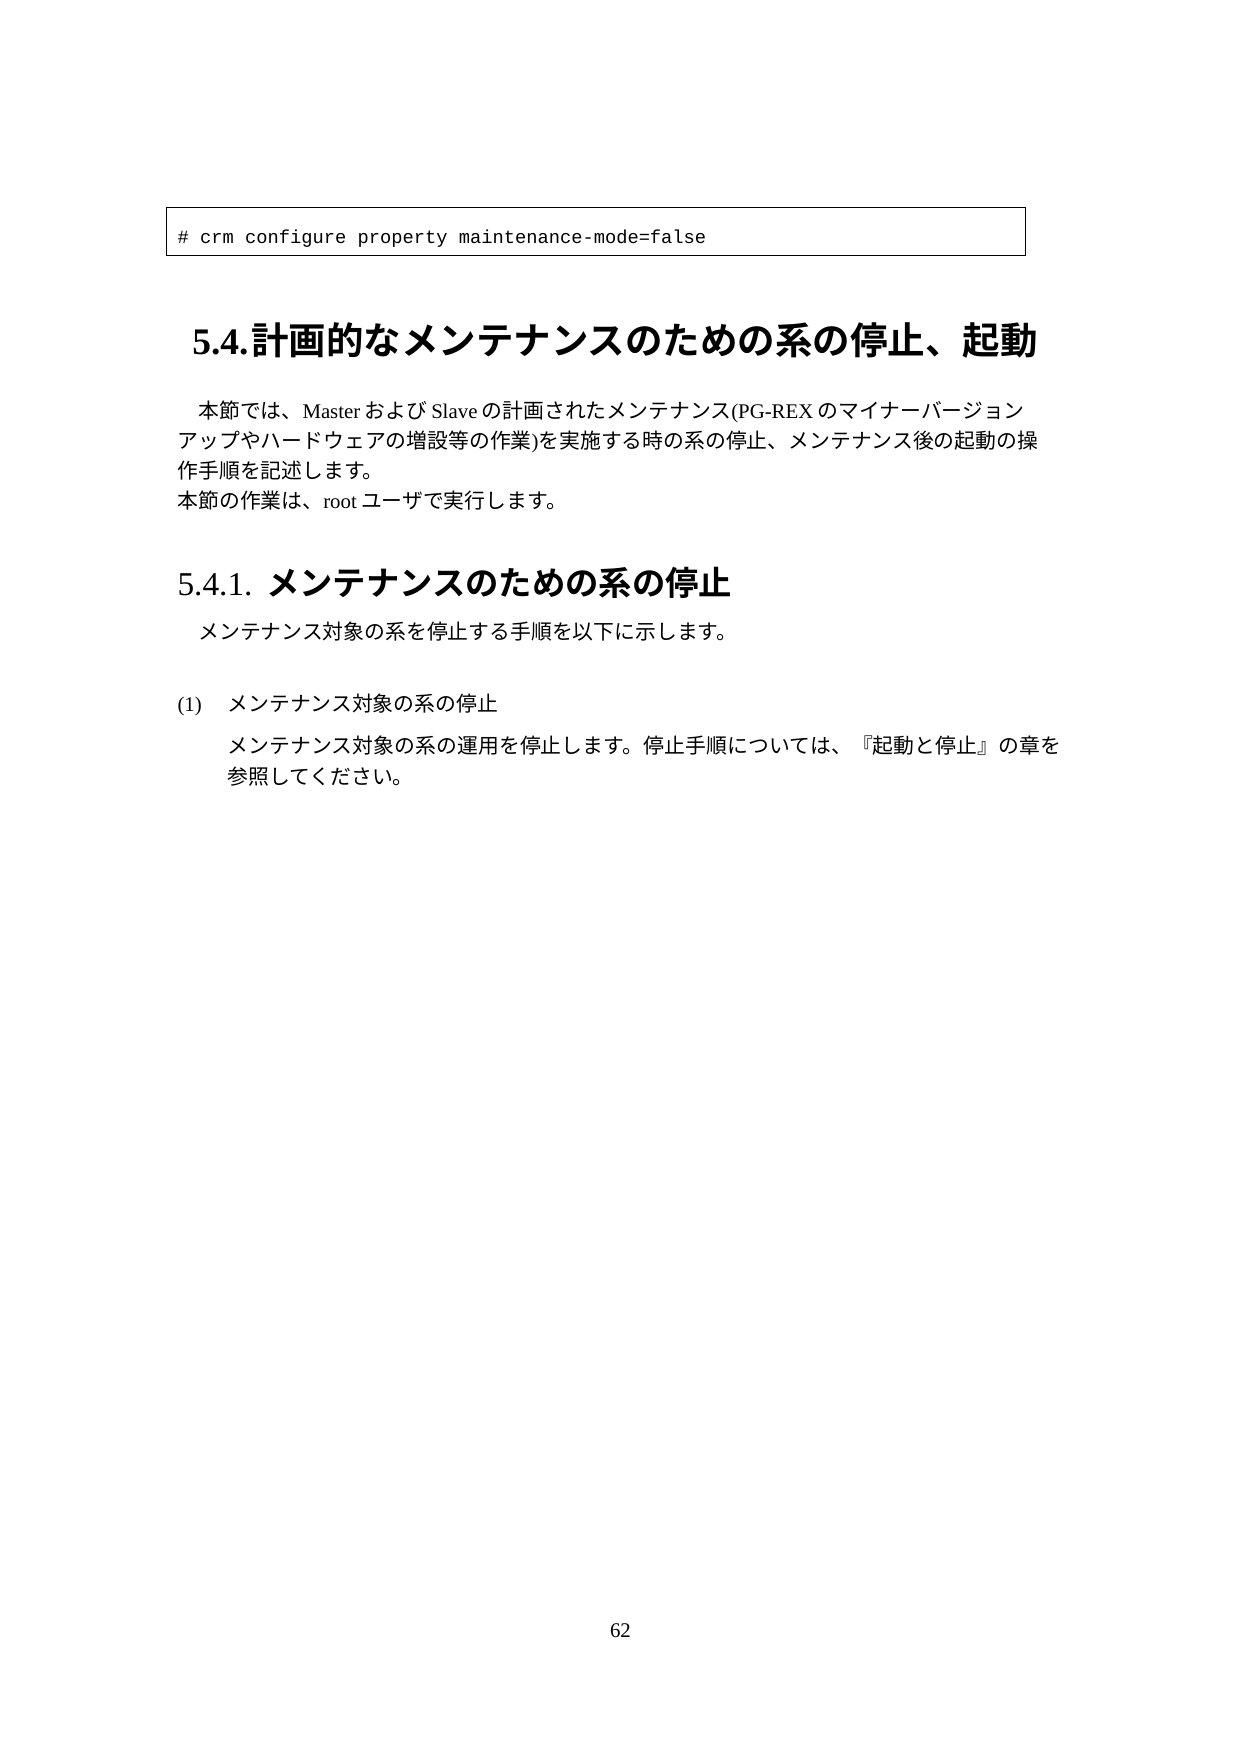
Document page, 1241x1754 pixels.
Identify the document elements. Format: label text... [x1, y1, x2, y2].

list メンテナンス対象の系の停止 [177, 687, 1063, 717]
text 本節の作業は、rootユーザで実行します。 [177, 485, 1054, 515]
table_header # crm configure property maintenance-mode=false [167, 208, 1025, 255]
subtitle 計画的なメンテナンスのための系の停止、起動 [192, 311, 1063, 365]
text 本節では、MasterおよびSlaveの計画されたメンテナンス(PG-REXのマイナーバージョンアップやハードウェアの増設等の作業)を実施する時の系の停止、メンテナンス後の起動の操作手順を記述します。 [177, 394, 1054, 485]
text メンテナンス対象の系を停止する手順を以下に示します。 [177, 615, 1054, 645]
list メンテナンス対象の系の運用を停止します。停止手順については、『起動と停止』の章を参照してください。 [177, 730, 1063, 790]
subtitle メンテナンスのための系の停止 [177, 557, 1063, 605]
